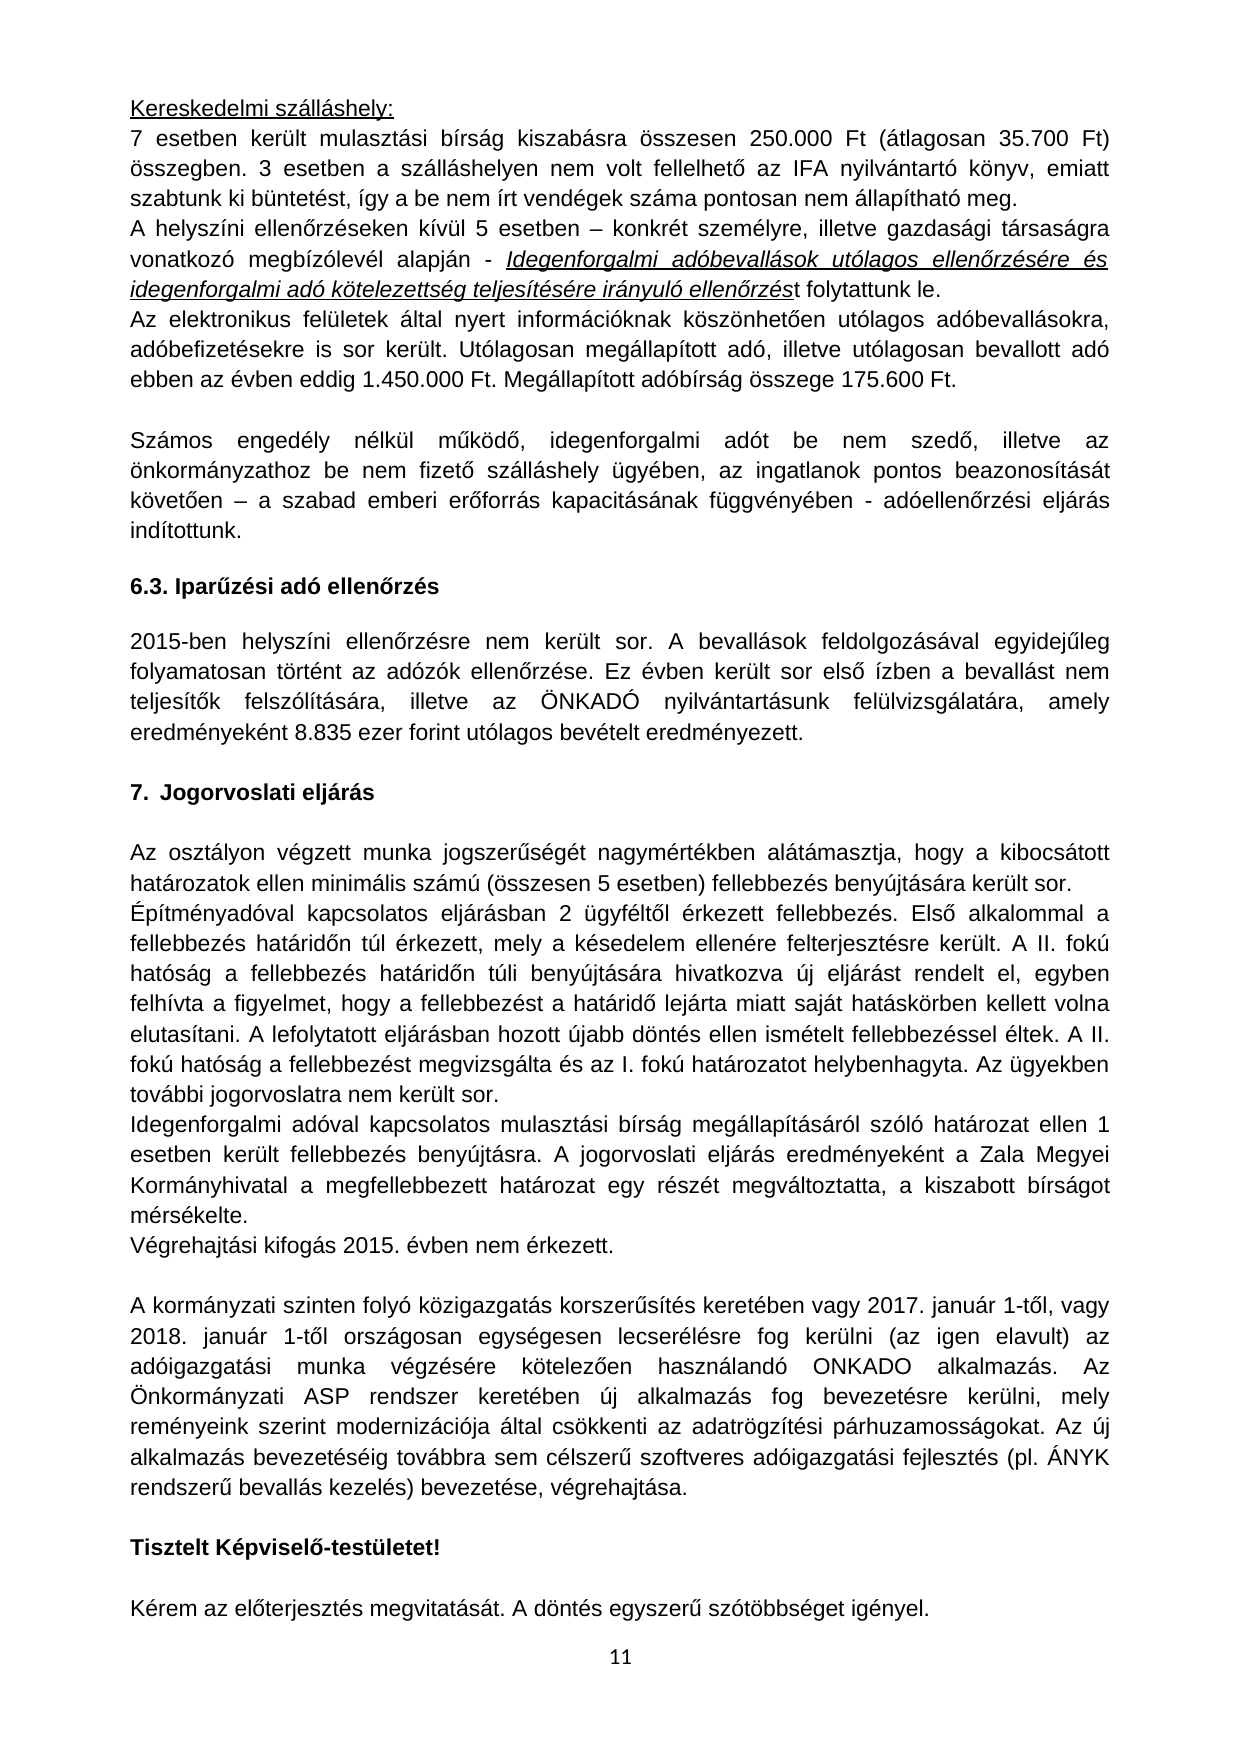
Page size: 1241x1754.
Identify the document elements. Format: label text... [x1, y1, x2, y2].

text A helyszíni ellenőrzéseken kívül 5 esetben – konkrét személyre, illetve gazdasági társaságra vonatkozó megbízólevél alapján - Idegenforgalmi adóbevallások utólagos ellenőrzésére és idegenforgalmi adó kötelezettség teljesítésére irányuló ellenőrzést folytattunk le. [130, 215, 1110, 302]
text 7 esetben került mulasztási bírság kiszabásra összesen 250.000 Ft (átlagosan 35.700 Ft) összegben. 3 esetben a szálláshelyen nem volt fellelhető az IFA nyilvántartó könyv, emiatt szabtunk ki büntetést, így a be nem írt vendégek száma pontosan nem állapítható meg. [130, 125, 1110, 211]
text Végrehajtási kifogás 2015. évben nem érkezett. [130, 1232, 1110, 1258]
text Az osztályon végzett munka jogszerűségét nagymértékben alátámasztja, hogy a kibocsátott határozatok ellen minimális számú (összesen 5 esetben) fellebbezés benyújtására került sor. [130, 839, 1110, 896]
text Kérem az előterjesztés megvitatását. A döntés egyszerű szótöbbséget igényel. [130, 1594, 1110, 1621]
text Kereskedelmi szálláshely: [130, 94, 1110, 121]
text 2015-ben helyszíni ellenőrzésre nem került sor. A bevallások feldolgozásával egyidejűleg folyamatosan történt az adózók ellenőrzése. Ez évben került sor első ízben a bevallást nem teljesítők felszólítására, illetve az ÖNKADÓ nyilvántartásunk felülvizsgálatára, amely eredményeként 8.835 ezer forint utólagos bevételt eredményezett. [130, 628, 1110, 745]
text A kormányzati szinten folyó közigazgatás korszerűsítés keretében vagy 2017. január 1-től, vagy 2018. január 1-től országosan egységesen lecserélésre fog kerülni (az igen elavult) az adóigazgatási munka végzésére kötelezően használandó ONKADO alkalmazás. Az Önkormányzati ASP rendszer keretében új alkalmazás fog bevezetésre kerülni, mely reményeink szerint modernizációja által csökkenti az adatrögzítési párhuzamosságokat. Az új alkalmazás bevezetéséig továbbra sem célszerű szoftveres adóigazgatási fejlesztés (pl. ÁNYK rendszerű bevallás kezelés) bevezetése, végrehajtása. [130, 1292, 1110, 1500]
text Tisztelt Képviselő-testületet! [130, 1534, 1110, 1560]
text Építményadóval kapcsolatos eljárásban 2 ügyféltől érkezett fellebbezés. Első alkalommal a fellebbezés határidőn túl érkezett, mely a késedelem ellenére felterjesztésre került. A II. fokú hatóság a fellebbezés határidőn túli benyújtására hivatkozva új eljárást rendelt el, egyben felhívta a figyelmet, hogy a fellebbezést a határidő lejárta miatt saját hatáskörben kellett volna elutasítani. A lefolytatott eljárásban hozott újabb döntés ellen ismételt fellebbezéssel éltek. A II. fokú hatóság a fellebbezést megvizsgálta és az I. fokú határozatot helybenhagyta. Az ügyekben további jogorvoslatra nem került sor. [130, 900, 1110, 1107]
text Az elektronikus felületek által nyert információknak köszönhetően utólagos adóbevallásokra, adóbefizetésekre is sor került. Utólagosan megállapított adó, illetve utólagosan bevallott adó ebben az évben eddig 1.450.000 Ft. Megállapított adóbírság összege 175.600 Ft. [130, 306, 1110, 393]
text Számos engedély nélkül működő, idegenforgalmi adót be nem szedő, illetve az önkormányzathoz be nem fizető szálláshely ügyében, az ingatlanok pontos beazonosítását követően – a szabad emberi erőforrás kapacitásának függvényében - adóellenőrzési eljárás indítottunk. [130, 427, 1110, 544]
list Jogorvoslati eljárás [130, 779, 1110, 805]
text Idegenforgalmi adóval kapcsolatos mulasztási bírság megállapításáról szóló határozat ellen 1 esetben került fellebbezés benyújtásra. A jogorvoslati eljárás eredményeként a Zala Megyei Kormányhivatal a megfellebbezett határozat egy részét megváltoztatta, a kiszabott bírságot mérsékelte. [130, 1111, 1110, 1228]
text 6.3. Iparűzési adó ellenőrzés [130, 573, 1110, 599]
